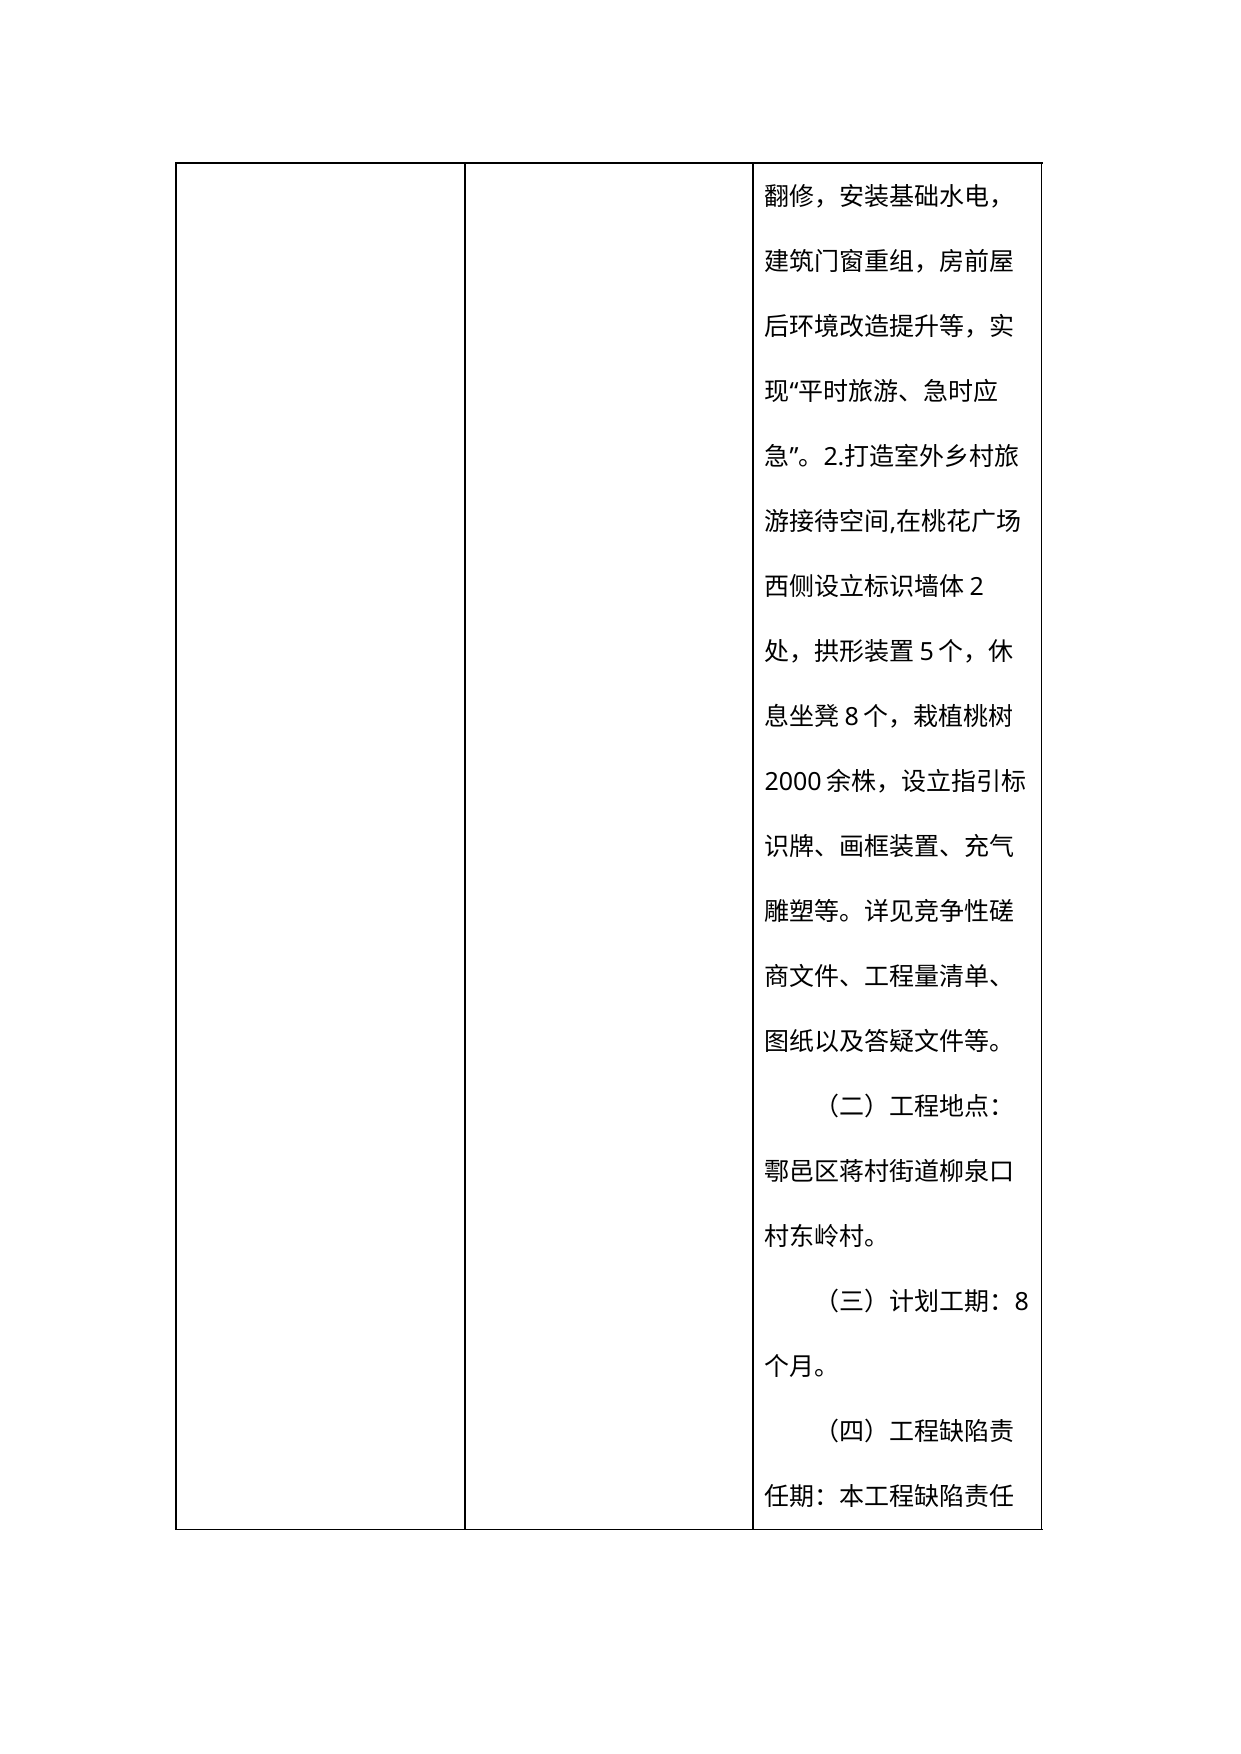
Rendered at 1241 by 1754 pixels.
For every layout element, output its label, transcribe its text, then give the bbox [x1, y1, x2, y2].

table_cell 1 [177, 164, 464, 1528]
table_cell ★ [466, 164, 752, 1528]
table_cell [754, 164, 1041, 1528]
